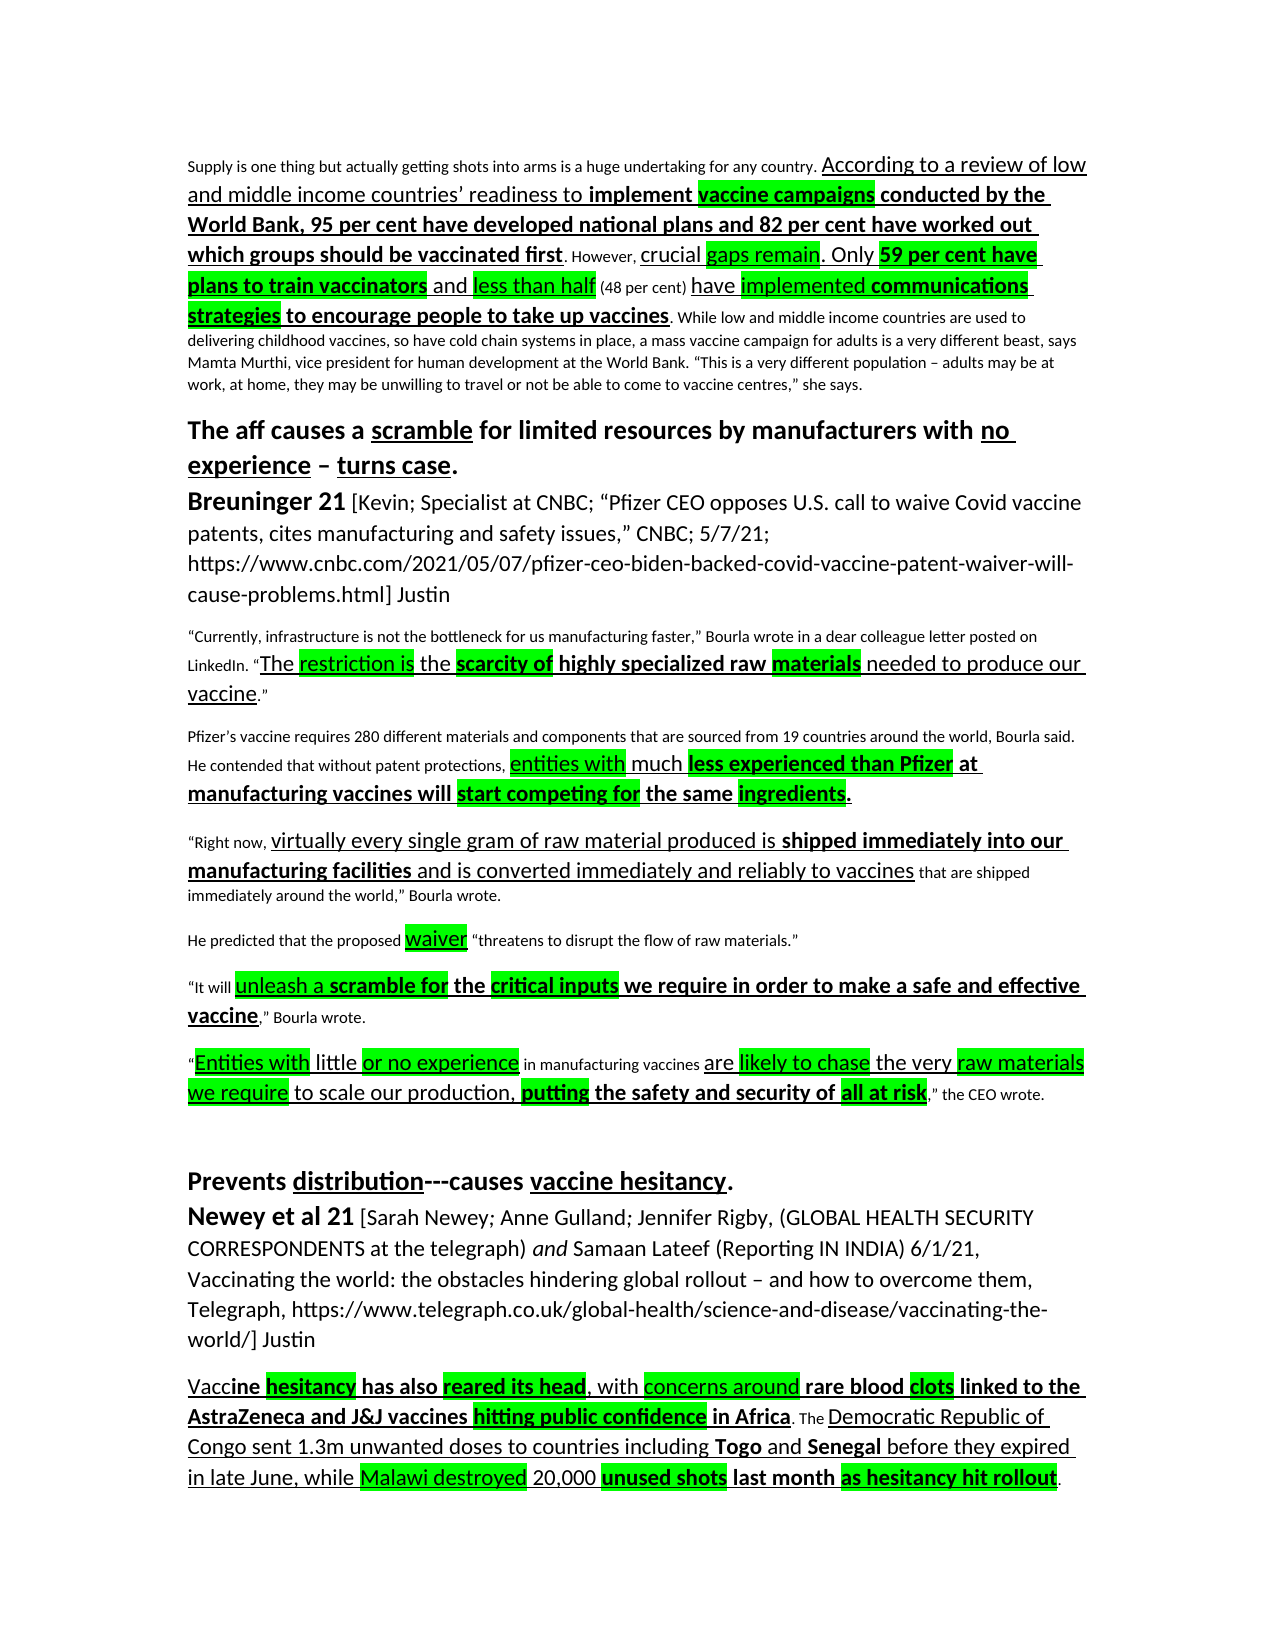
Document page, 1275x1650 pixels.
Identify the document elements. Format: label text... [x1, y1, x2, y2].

text He predicted that the proposed waiver “threatens to disrupt the flow of raw materials.” [467, 924, 1087, 952]
text “Right now, virtually every single gram of raw material produced is shipped immediately into our manufacturing facilities and is converted immediately and reliably to vaccines that are shipped immediately around the world,” Bourla wrote. [187, 826, 1087, 906]
text Supply is one thing but actually getting shots into arms is a huge undertaking for any country. According to a review of low and middle income countries’ readiness to implement vaccine campaigns conducted by the World Bank, 95 per cent have developed national plans and 82 per cent have worked out which groups should be vaccinated first. However, crucial gaps remain. Only 59 per cent have plans to train vaccinators and less than half (48 per cent) have implemented communications strategies to encourage people to take up vaccines. While low and middle income countries are used to delivering childhood vaccines, so have cold chain systems in place, a mass vaccine campaign for adults is a very different beast, says Mamta Murthi, vice president for human development at the World Bank. “This is a very different population – adults may be at work, at home, they may be unwilling to travel or not be able to come to vaccine centres,” she says. [187, 150, 1087, 395]
subtitle The aff causes a scramble for limited resources by manufacturers with no experience – turns case. [187, 413, 1087, 482]
text Pfizer’s vaccine requires 280 different materials and components that are sourced from 19 countries around the world, Bourla said. He contended that without patent protections, entities with much less experienced than Pfizer at manufacturing vaccines will start competing for the same ingredients. [187, 726, 1087, 807]
subtitle Prevents distribution---causes vaccine hesitancy. [187, 1164, 1087, 1197]
text “Currently, infrastructure is not the bottleneck for us manufacturing faster,” Bourla wrote in a dear colleague letter posted on LinkedIn. “The restriction is the scarcity of highly specialized raw materials needed to produce our vaccine.” [187, 627, 1087, 707]
text He predicted that the proposed waiver “threatens to disrupt the flow of raw materials.” [187, 924, 405, 952]
text “Entities with little or no experience in manufacturing vaccines are likely to chase the very raw materials we require to scale our production, putting the safety and security of all at risk,” the CEO wrote. [187, 1048, 1087, 1106]
text Breuninger 21 [Kevin; Specialist at CNBC; “Pfizer CEO opposes U.S. call to waive Covid vaccine patents, cites manufacturing and safety issues,” CNBC; 5/7/21; https://www.cnbc.com/2021/05/07/pfizer-ceo-biden-backed-covid-vaccine-patent-waiver-will-cause-problems.html] Justin [187, 484, 1087, 608]
text Newey et al 21 [Sarah Newey; Anne Gulland; Jennifer Rigby, (GLOBAL HEALTH SECURITY CORRESPONDENTS at the telegraph) and Samaan Lateef (Reporting IN INDIA) 6/1/21, Vaccinating the world: the obstacles hindering global rollout – and how to overcome them, Telegraph, https://www.telegraph.co.uk/global-health/science-and-disease/vaccinating-the-world/] Justin [187, 1199, 1087, 1353]
text “It will unleash a scramble for the critical inputs we require in order to make a safe and effective vaccine,” Bourla wrote. [187, 971, 1087, 1029]
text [187, 1372, 1087, 1491]
